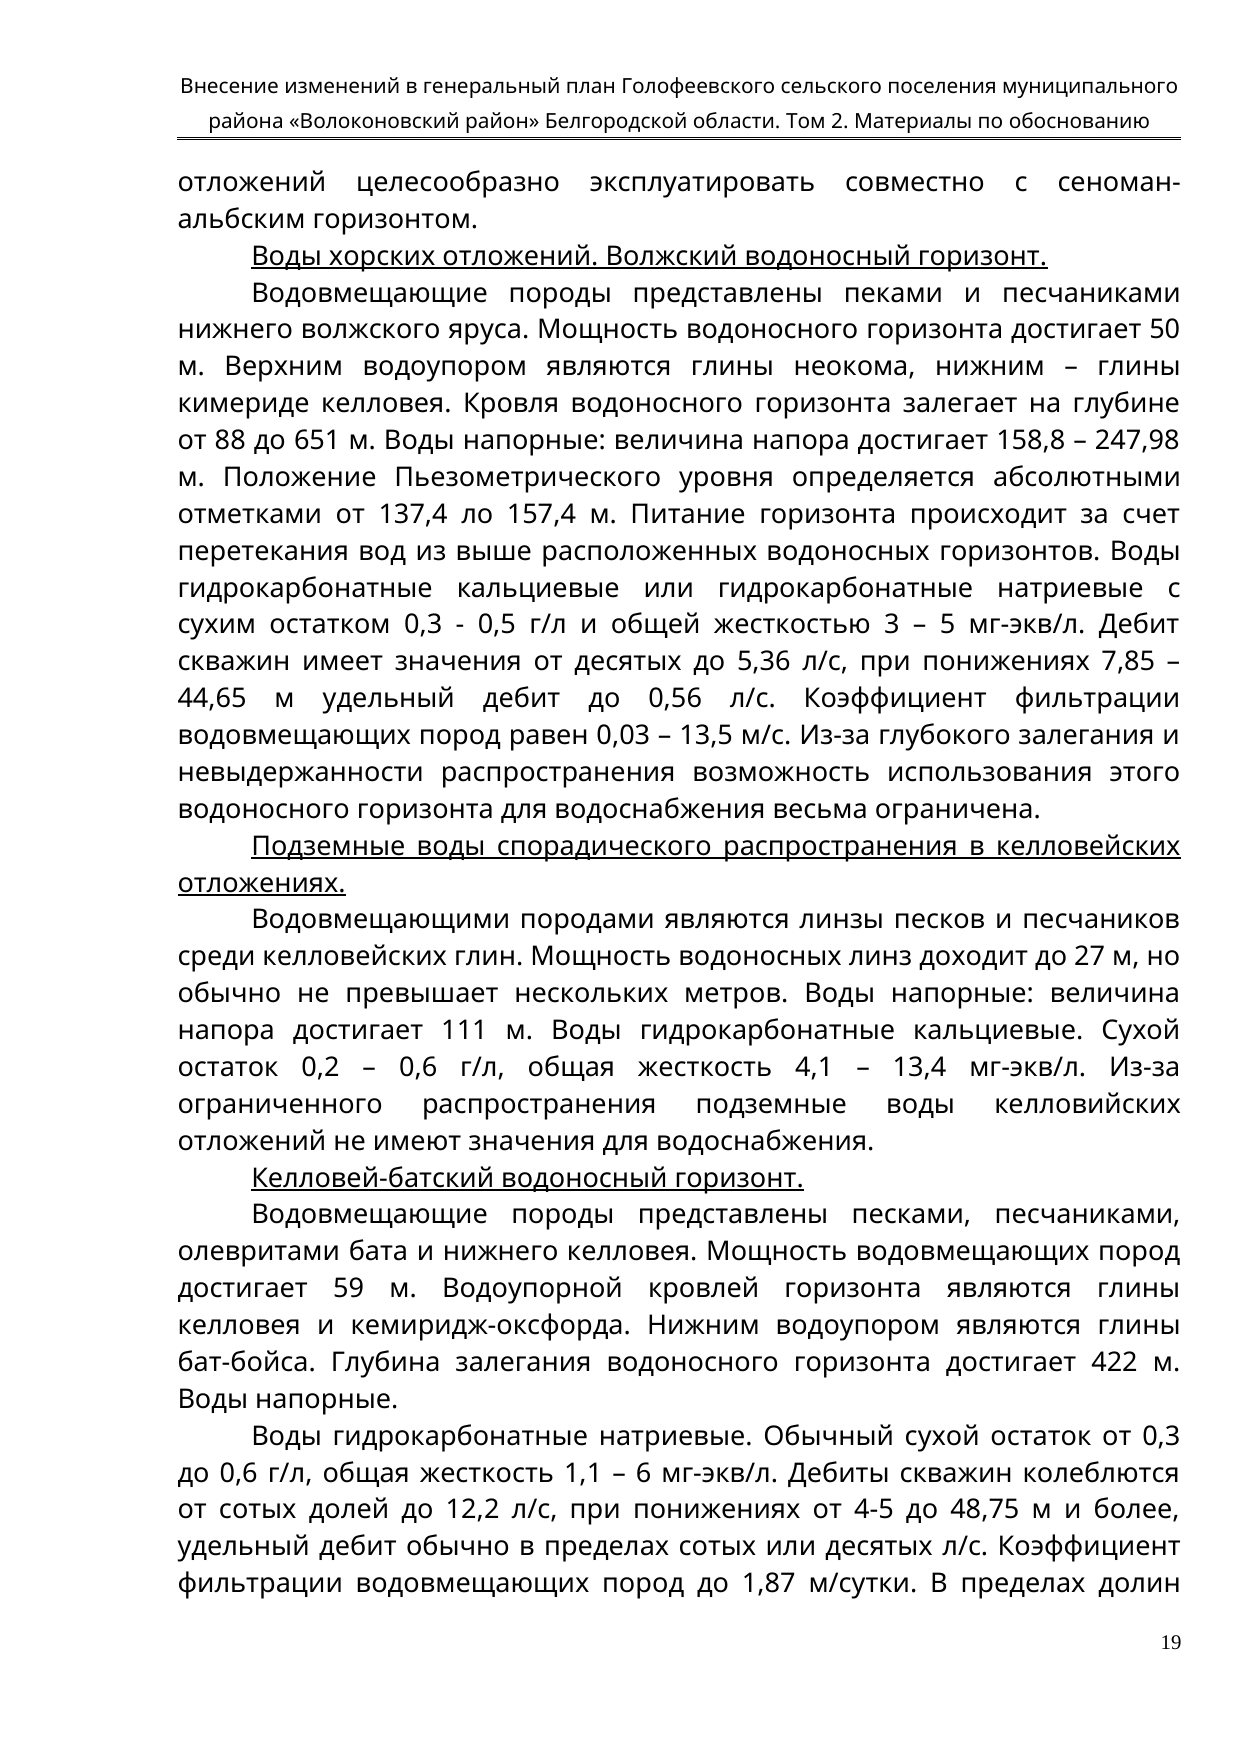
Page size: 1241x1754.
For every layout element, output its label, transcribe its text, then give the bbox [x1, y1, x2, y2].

text Воды хорских отложений. Волжский водоносный горизонт. [177, 236, 1181, 273]
text Келловей-батский водоносный горизонт. [177, 1158, 1181, 1195]
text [177, 1416, 1181, 1601]
text Подземные воды спорадического распространения в келловейских отложениях. [177, 826, 1181, 900]
text Водовмещающими породами являются линзы песков и песчаников среди келловейских глин. Мощность водоносных линз доходит до 27 м, но обычно не превышает нескольких метров. Воды напорные: величина напора достигает 111 м. Воды гидрокарбонатные кальциевые. Сухой остаток 0,2 – 0,6 г/л, общая жесткость 4,1 – 13,4 мг-экв/л. Из-за ограниченного распространения подземные воды келловийских отложений не имеют значения для водоснабжения. [177, 900, 1181, 1158]
text Водовмещающие породы представлены песками, песчаниками, олевритами бата и нижнего келловея. Мощность водовмещающих пород достигает 59 м. Водоупорной кровлей горизонта являются глины келловея и кемиридж-оксфорда. Нижним водоупором являются глины бат-бойса. Глубина залегания водоносного горизонта достигает 422 м. Воды напорные. [177, 1195, 1181, 1416]
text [177, 162, 1181, 236]
text Водовмещающие породы представлены пеками и песчаниками нижнего волжского яруса. Мощность водоносного горизонта достигает 50 м. Верхним водоупором являются глины неокома, нижним – глины кимериде келловея. Кровля водоносного горизонта залегает на глубине от 88 до 651 м. Воды напорные: величина напора достигает 158,8 – 247,98 м. Положение Пьезометрического уровня определяется абсолютными отметками от 137,4 ло 157,4 м. Питание горизонта происходит за счет перетекания вод из выше расположенных водоносных горизонтов. Воды гидрокарбонатные кальциевые или гидрокарбонатные натриевые с сухим остатком 0,3 - 0,5 г/л и общей жесткостью 3 – 5 мг-экв/л. Дебит скважин имеет значения от десятых до 5,36 л/с, при понижениях 7,85 – 44,65 м удельный дебит до 0,56 л/с. Коэффициент фильтрации водовмещающих пород равен 0,03 – 13,5 м/с. Из-за глубокого залегания и невыдержанности распространения возможность использования этого водоносного горизонта для водоснабжения весьма ограничена. [177, 273, 1181, 826]
